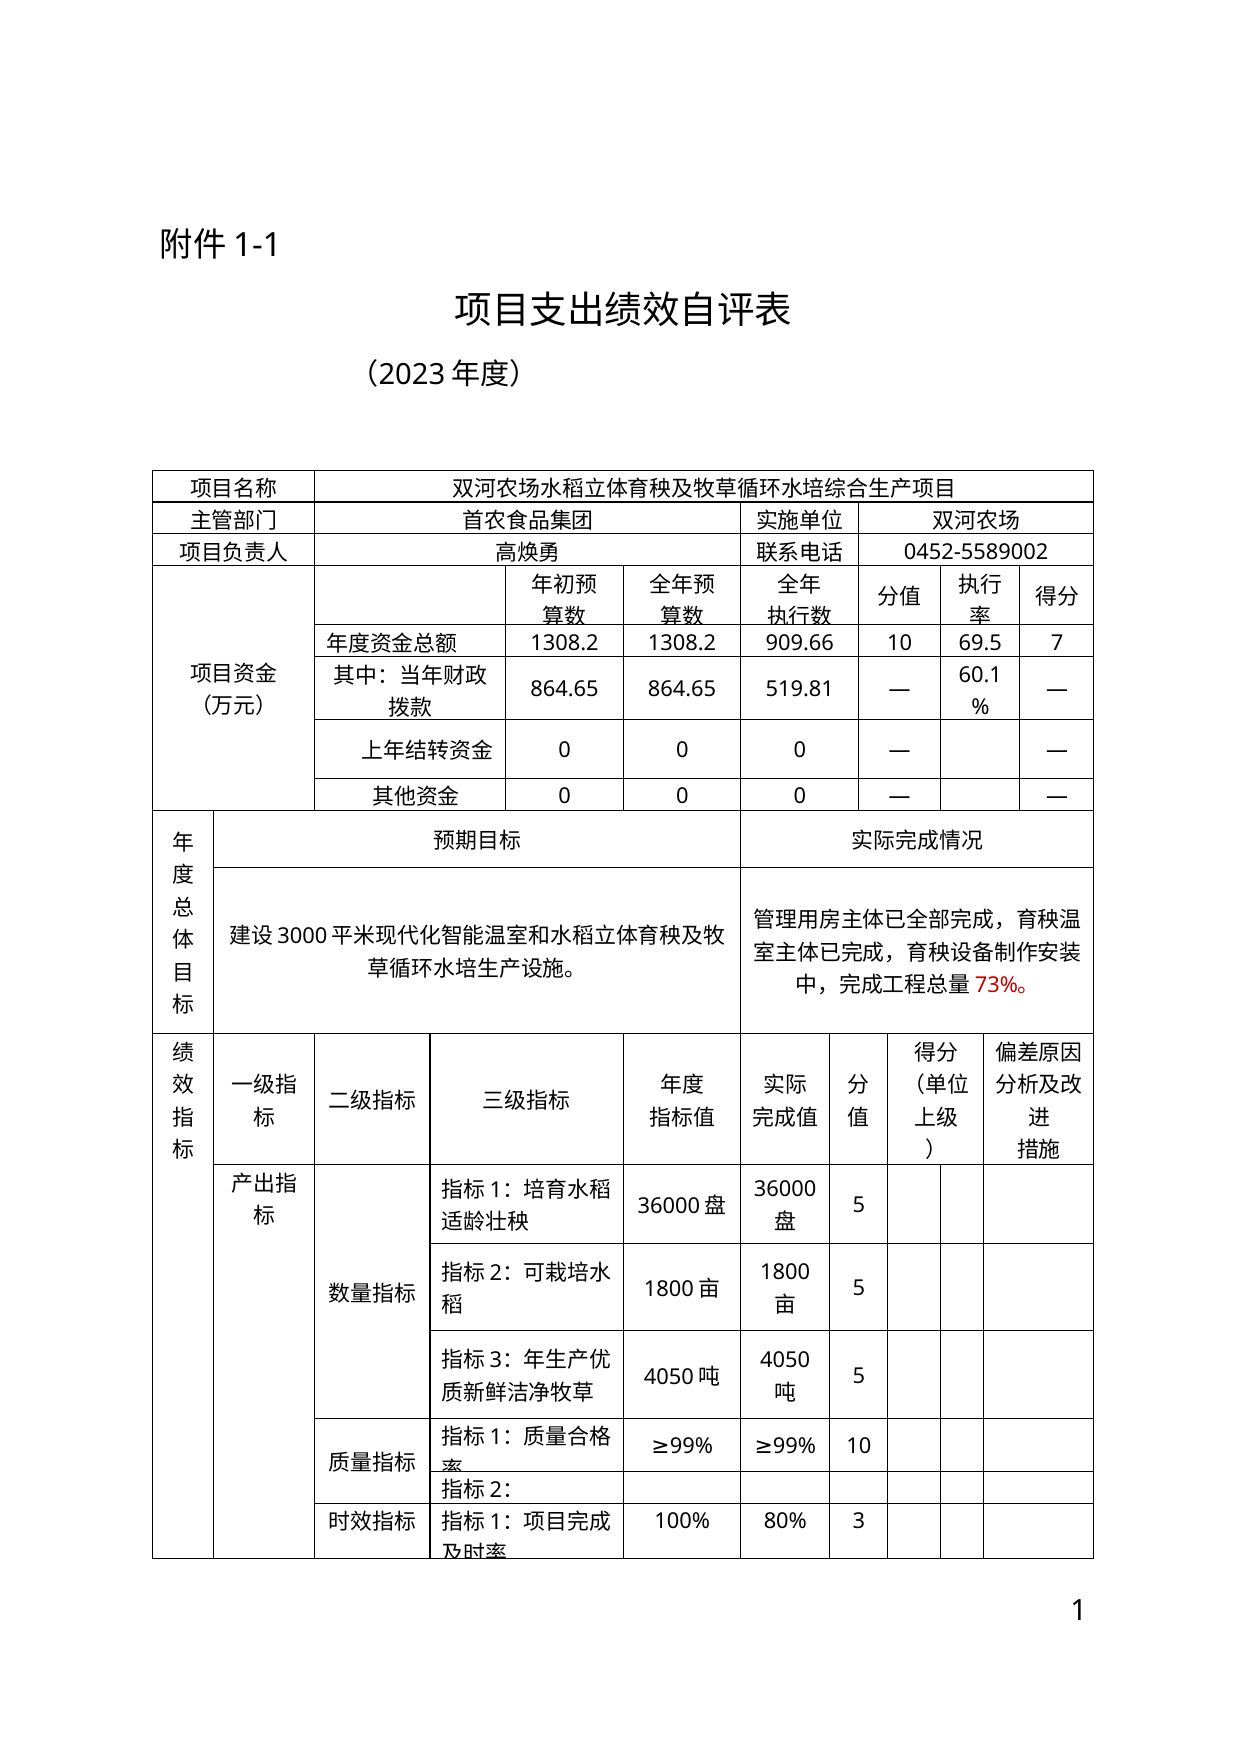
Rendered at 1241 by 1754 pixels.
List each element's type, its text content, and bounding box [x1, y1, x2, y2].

table_cell 0 [624, 779, 740, 810]
table_cell [984, 1504, 1093, 1558]
table_cell 高焕勇 [315, 534, 740, 565]
table_cell 项目负责人 [153, 534, 314, 565]
table_cell 指标2： [431, 1472, 623, 1502]
table_cell 指标3：年生产优质新鲜洁净牧草 [431, 1331, 623, 1418]
table_cell 绩 效 指 标 [153, 1034, 213, 1558]
table_cell 其中：当年财政 拨款 [315, 657, 505, 719]
table_cell 指标1：培育水稻适龄壮秧 [431, 1165, 623, 1243]
table_cell [830, 1472, 887, 1502]
table_cell 1800亩 [624, 1244, 740, 1330]
text 附件1-1 [159, 209, 1087, 274]
table_cell 7 [1020, 625, 1093, 656]
table_cell 得分（单位上级 ） [888, 1034, 983, 1164]
table_cell 864.65 [506, 657, 623, 719]
table_cell 全年预 算数 [624, 566, 740, 624]
table_cell [941, 1504, 983, 1558]
table_cell [741, 1472, 829, 1502]
table_cell [888, 1331, 940, 1418]
table_cell — [859, 657, 940, 719]
table_cell 管理用房主体已全部完成，育秧温室主体已完成，育秧设备制作安装中，完成工程总量73%。 [741, 868, 1093, 1033]
table_cell 数量指标 [315, 1165, 429, 1418]
table_cell 60.1% [941, 657, 1019, 719]
table_cell [984, 1165, 1093, 1243]
table_cell 69.5% [941, 625, 1019, 656]
table_cell 偏差原因分析及改进 措施 [984, 1034, 1093, 1164]
table_cell 全年 执行数 [741, 566, 858, 624]
table_cell — [859, 779, 940, 810]
table_cell 年度资金总额 [315, 625, 505, 656]
table_cell [888, 1165, 940, 1243]
table_cell 36000盘 [741, 1165, 829, 1243]
table_cell 5 [830, 1165, 887, 1243]
table_cell 项目资金 （万元） [153, 566, 314, 810]
table_cell 5 [830, 1331, 887, 1418]
table_cell 1800亩 [741, 1244, 829, 1330]
table_cell 实际 完成值 [741, 1034, 829, 1164]
text 项目支出绩效自评表 [159, 274, 1087, 339]
table_cell 4050吨 [741, 1331, 829, 1418]
table_cell 分值 [859, 566, 940, 624]
table_cell 上年结转资金 [315, 720, 505, 778]
text （2023年度） [159, 339, 1087, 404]
table_cell 80% [741, 1504, 829, 1558]
table_cell [941, 1419, 983, 1471]
table_cell 产出指标 [214, 1165, 314, 1558]
table_cell 10 [830, 1419, 887, 1471]
table_cell 0 [506, 779, 623, 810]
table_cell 实际完成情况 [741, 811, 1093, 867]
table_cell 0 [624, 720, 740, 778]
table_cell 指标1：项目完成及时率 [431, 1504, 623, 1558]
table_cell 二级指标 [315, 1034, 429, 1164]
table_cell 年初预 算数 [506, 566, 623, 624]
table_cell 10 [859, 625, 940, 656]
table_cell 年度总体目标 [153, 811, 213, 1033]
table_cell [984, 1419, 1093, 1471]
table_cell 0 [506, 720, 623, 778]
table_cell 4050吨 [624, 1331, 740, 1418]
table_cell 0 [741, 779, 858, 810]
table_cell 建设3000平米现代化智能温室和水稻立体育秧及牧草循环水培生产设施。 [214, 868, 740, 1033]
table_cell 三级指标 [431, 1034, 623, 1164]
table_cell [941, 1472, 983, 1502]
table_cell 909.66 [741, 625, 858, 656]
table_cell 0 [741, 720, 858, 778]
table_cell 联系电话 [741, 534, 858, 565]
table_cell [941, 1244, 983, 1330]
table_cell 执行率 [941, 566, 1019, 624]
table_cell — [1020, 779, 1093, 810]
table_cell 36000盘 [624, 1165, 740, 1243]
table_cell 一级指标 [214, 1034, 314, 1164]
table_cell 100% [624, 1504, 740, 1558]
table_cell [888, 1419, 940, 1471]
table_cell 3 [830, 1504, 887, 1558]
table_cell 实施单位 [741, 503, 858, 533]
table_cell 质量指标 [315, 1419, 429, 1502]
table_cell 1308.2 [506, 625, 623, 656]
table_cell 5 [830, 1244, 887, 1330]
table_header 项目名称 [153, 471, 314, 501]
table_cell — [1020, 720, 1093, 778]
table_cell 指标2：可栽培水稻 [431, 1244, 623, 1330]
table_cell 0452-5589002 [859, 534, 1093, 565]
table_cell 预期目标 [214, 811, 740, 867]
table_cell [315, 566, 505, 624]
table_cell 得分 [1020, 566, 1093, 624]
table_cell [888, 1472, 940, 1502]
table_cell — [859, 720, 940, 778]
table_cell [984, 1244, 1093, 1330]
table_cell [624, 1472, 740, 1502]
table_cell 首农食品集团 [315, 503, 740, 533]
table_cell ≥99% [741, 1419, 829, 1471]
table_cell [888, 1244, 940, 1330]
table_cell 其他资金 [315, 779, 505, 810]
table_cell 主管部门 [153, 503, 314, 533]
table_cell 指标1：质量合格率 [431, 1419, 623, 1471]
table_cell 双河农场 [859, 503, 1093, 533]
table_cell [941, 1165, 983, 1243]
table_cell [941, 1331, 983, 1418]
table_header 双河农场水稻立体育秧及牧草循环水培综合生产项目 [315, 471, 1093, 501]
table_cell 1308.2 [624, 625, 740, 656]
table_cell [984, 1331, 1093, 1418]
table_cell ≥99% [624, 1419, 740, 1471]
table_cell [941, 720, 1019, 778]
table_cell [941, 779, 1019, 810]
table_cell [888, 1504, 940, 1558]
table_cell 年度 指标值 [624, 1034, 740, 1164]
table_cell 时效指标 [315, 1504, 429, 1558]
table_cell — [1020, 657, 1093, 719]
table_cell 519.81 [741, 657, 858, 719]
table_cell [984, 1472, 1093, 1502]
table_cell 分值 [830, 1034, 887, 1164]
table_cell 864.65 [624, 657, 740, 719]
